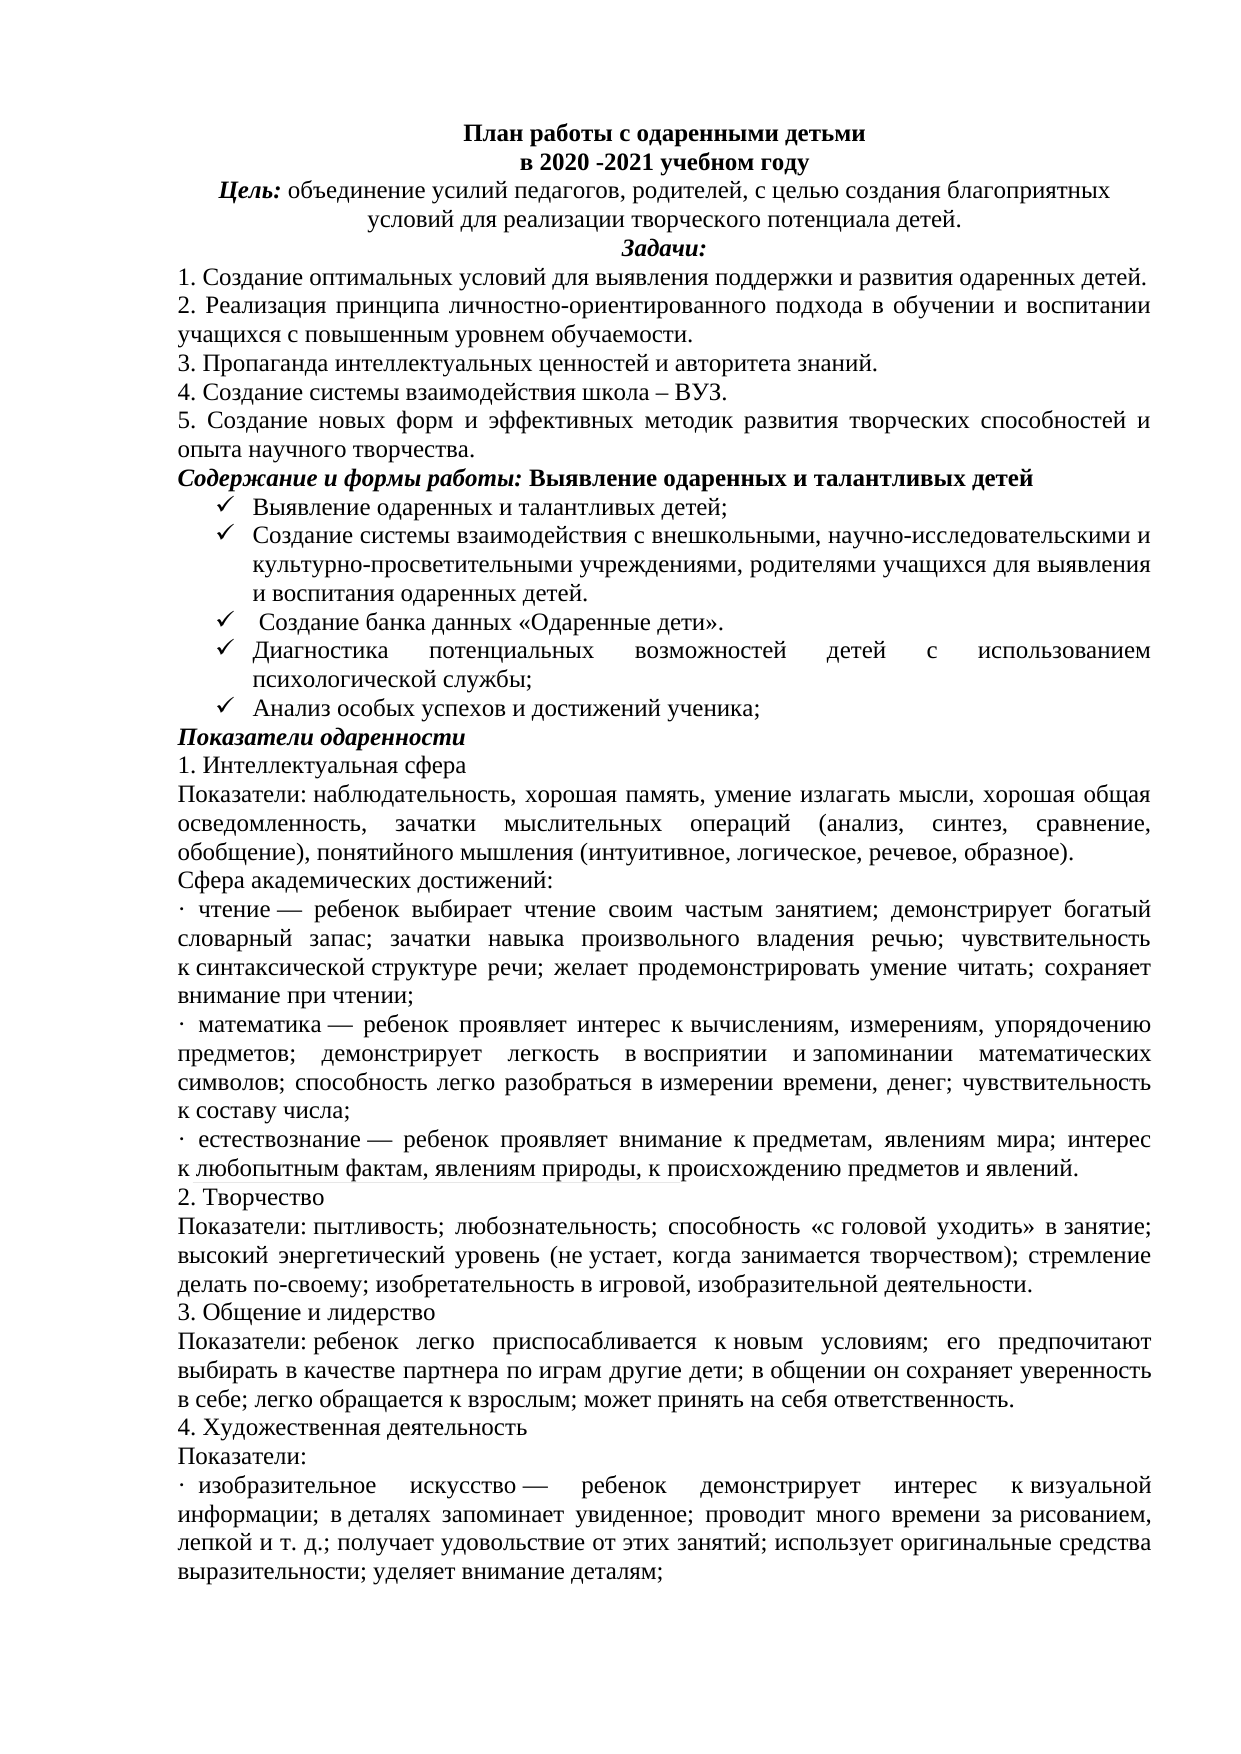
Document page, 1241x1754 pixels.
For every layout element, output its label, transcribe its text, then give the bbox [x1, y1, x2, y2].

text в 2020 -2021 учебном году [177, 147, 1152, 176]
list Выявление одаренных и талантливых детей; [215, 492, 1152, 521]
text Задачи: [177, 233, 1152, 262]
text Сфера академических достижений: [177, 866, 1152, 894]
text 2. Творчество [177, 1182, 1152, 1211]
text 3. Пропаганда интеллектуальных ценностей и авторитета знаний. [177, 348, 1152, 377]
list Создание банка данных «Одаренные дети». [215, 607, 1152, 636]
text Показатели: [177, 1441, 1152, 1470]
text 4. Создание системы взаимодействия школа – ВУЗ. [177, 377, 1152, 406]
text Показатели: пытливость; любознательность; способность «с головой уходить» в занятие; высокий энергетический уровень (не устает, когда занимается творчеством); стремление делать по-своему; изобретательность в игровой, изобразительной деятельности. [177, 1211, 1152, 1297]
text Показатели: наблюдательность, хорошая память, умение излагать мысли, хорошая общая осведомленность, зачатки мыслительных операций (анализ, синтез, сравнение, обобщение), понятийного мышления (интуитивное, логическое, речевое, образное). [177, 779, 1152, 866]
text · чтение — ребенок выбирает чтение своим частым занятием; демонстрирует богатый словарный запас; зачатки навыка произвольного владения речью; чувствительность к синтаксической структуре речи; желает продемонстрировать умение читать; сохраняет внимание при чтении; [177, 894, 1152, 1009]
list Создание системы взаимодействия с внешкольными, научно-исследовательскими и культурно-просветительными учреждениями, родителями учащихся для выявления и воспитания одаренных детей. [215, 521, 1152, 607]
text 1. Создание оптимальных условий для выявления поддержки и развития одаренных детей. [177, 262, 1152, 291]
text 3. Общение и лидерство [177, 1297, 1152, 1326]
list Анализ особых успехов и достижений ученика; [215, 693, 1152, 722]
text План работы с одаренными детьми [177, 118, 1152, 147]
text Содержание и формы работы: Выявление одаренных и талантливых детей [177, 463, 1152, 492]
text Показатели одаренности [177, 722, 1152, 751]
text 5. Создание новых форм и эффективных методик развития творческих способностей и опыта научного творчества. [177, 406, 1152, 463]
text Показатели: ребенок легко приспосабливается к новым условиям; его предпочитают выбирать в качестве партнера по играм другие дети; в общении он сохраняет уверенность в себе; легко обращается к взрослым; может принять на себя ответственность. [177, 1326, 1152, 1412]
text 4. Художественная деятельность [177, 1412, 1152, 1441]
text Цель: объединение усилий педагогов, родителей, с целью создания благоприятных условий для реализации творческого потенциала детей. [177, 176, 1152, 233]
text · естествознание — ребенок проявляет внимание к предметам, явлениям мира; интерес к любопытным фактам, явлениям природы, к происхождению предметов и явлений. [177, 1124, 1152, 1182]
list Диагностика потенциальных возможностей детей с использованием психологической службы; [215, 636, 1152, 693]
text 2. Реализация принципа личностно-ориентированного подхода в обучении и воспитании учащихся с повышенным уровнем обучаемости. [177, 291, 1152, 348]
text 1. Интеллектуальная сфера [177, 751, 1152, 779]
text · математика — ребенок проявляет интерес к вычислениям, измерениям, упорядочению предметов; демонстрирует легкость в восприятии и запоминании математических символов; способность легко разобраться в измерении времени, денег; чувствительность к составу числа; [177, 1009, 1152, 1124]
text · изобразительное искусство — ребенок демонстрирует интерес к визуальной информации; в деталях запоминает увиденное; проводит много времени за рисованием, лепкой и т. д.; получает удовольствие от этих занятий; использует оригинальные средства выразительности; уделяет внимание деталям; [177, 1470, 1152, 1585]
